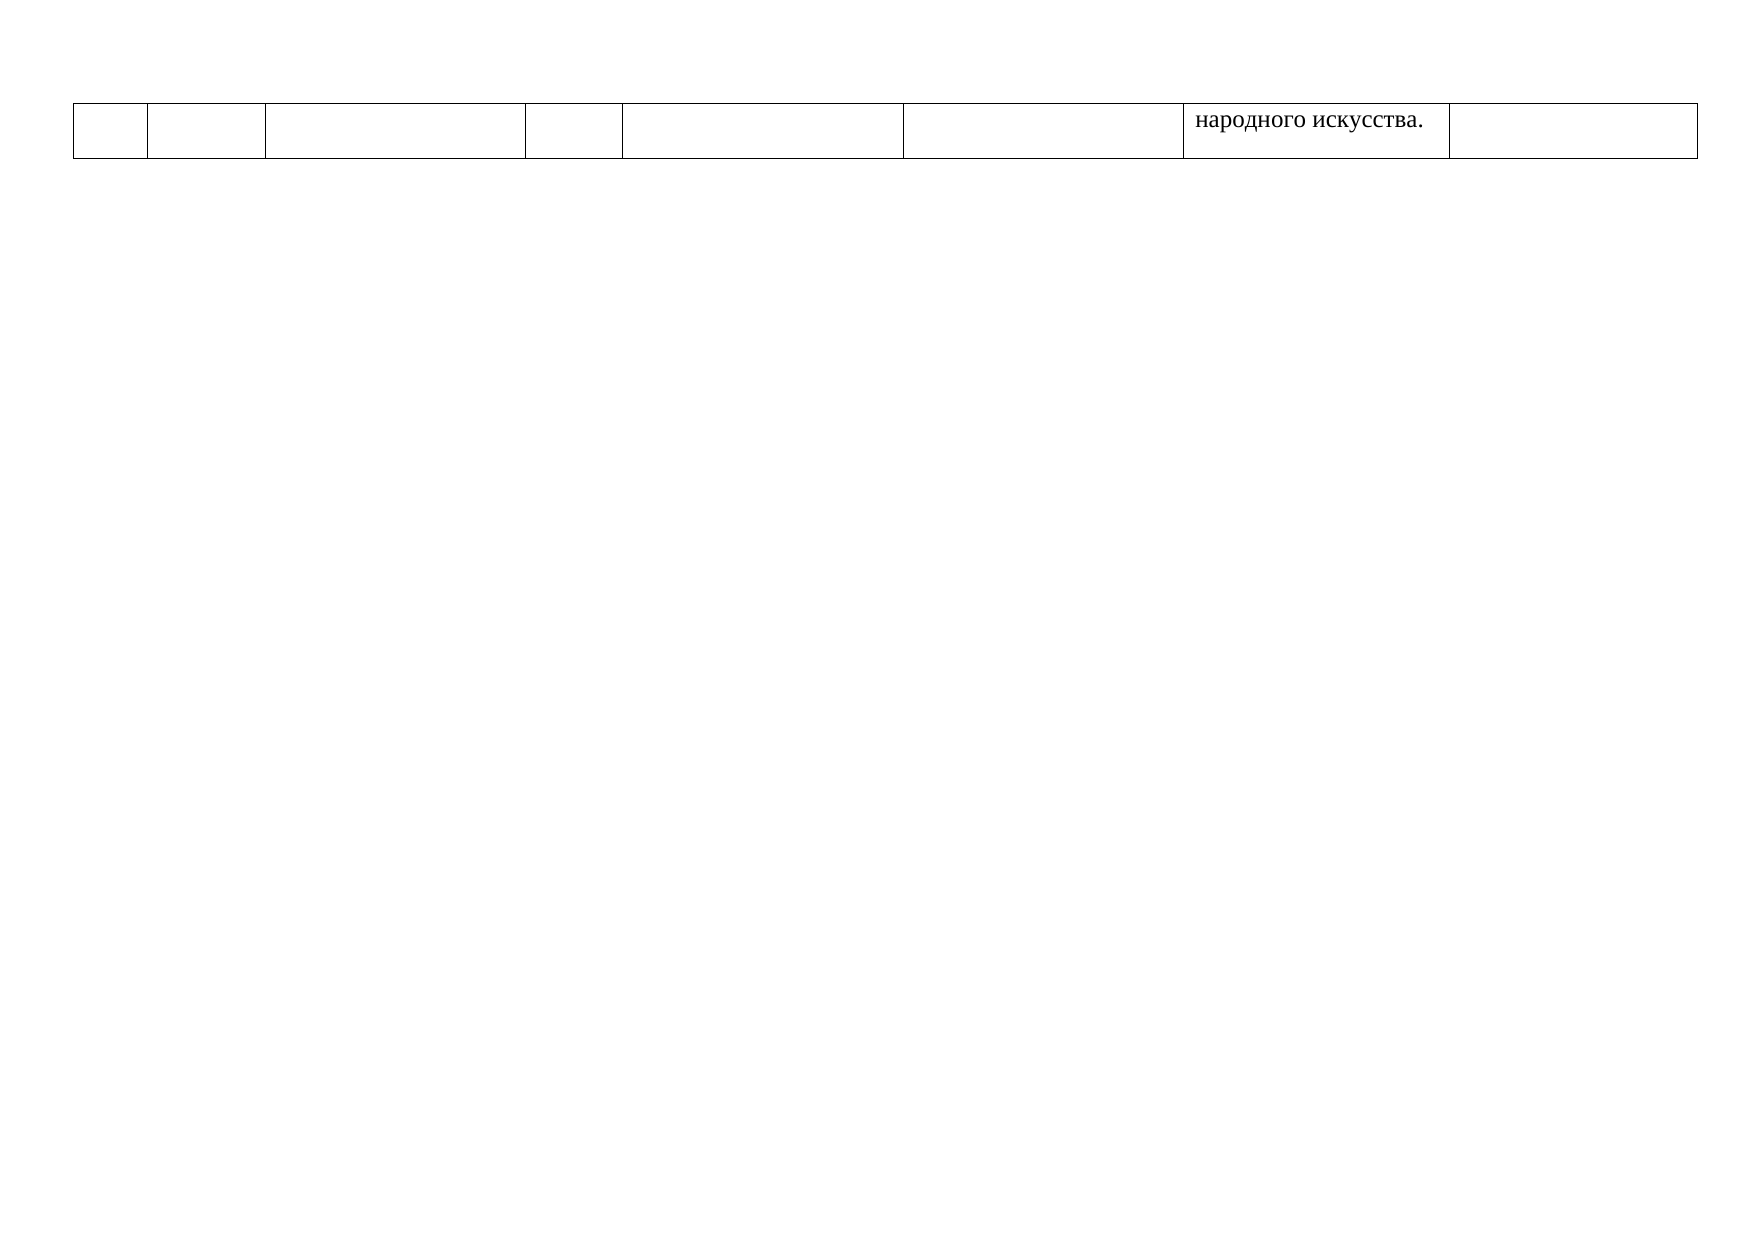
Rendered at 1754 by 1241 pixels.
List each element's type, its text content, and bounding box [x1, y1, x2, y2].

table_cell 34 [74, 104, 147, 158]
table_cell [1450, 104, 1697, 158]
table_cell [623, 104, 903, 158]
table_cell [904, 104, 1183, 158]
table_cell [526, 104, 622, 158]
table_cell [148, 104, 265, 158]
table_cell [1184, 104, 1449, 158]
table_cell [266, 104, 525, 158]
